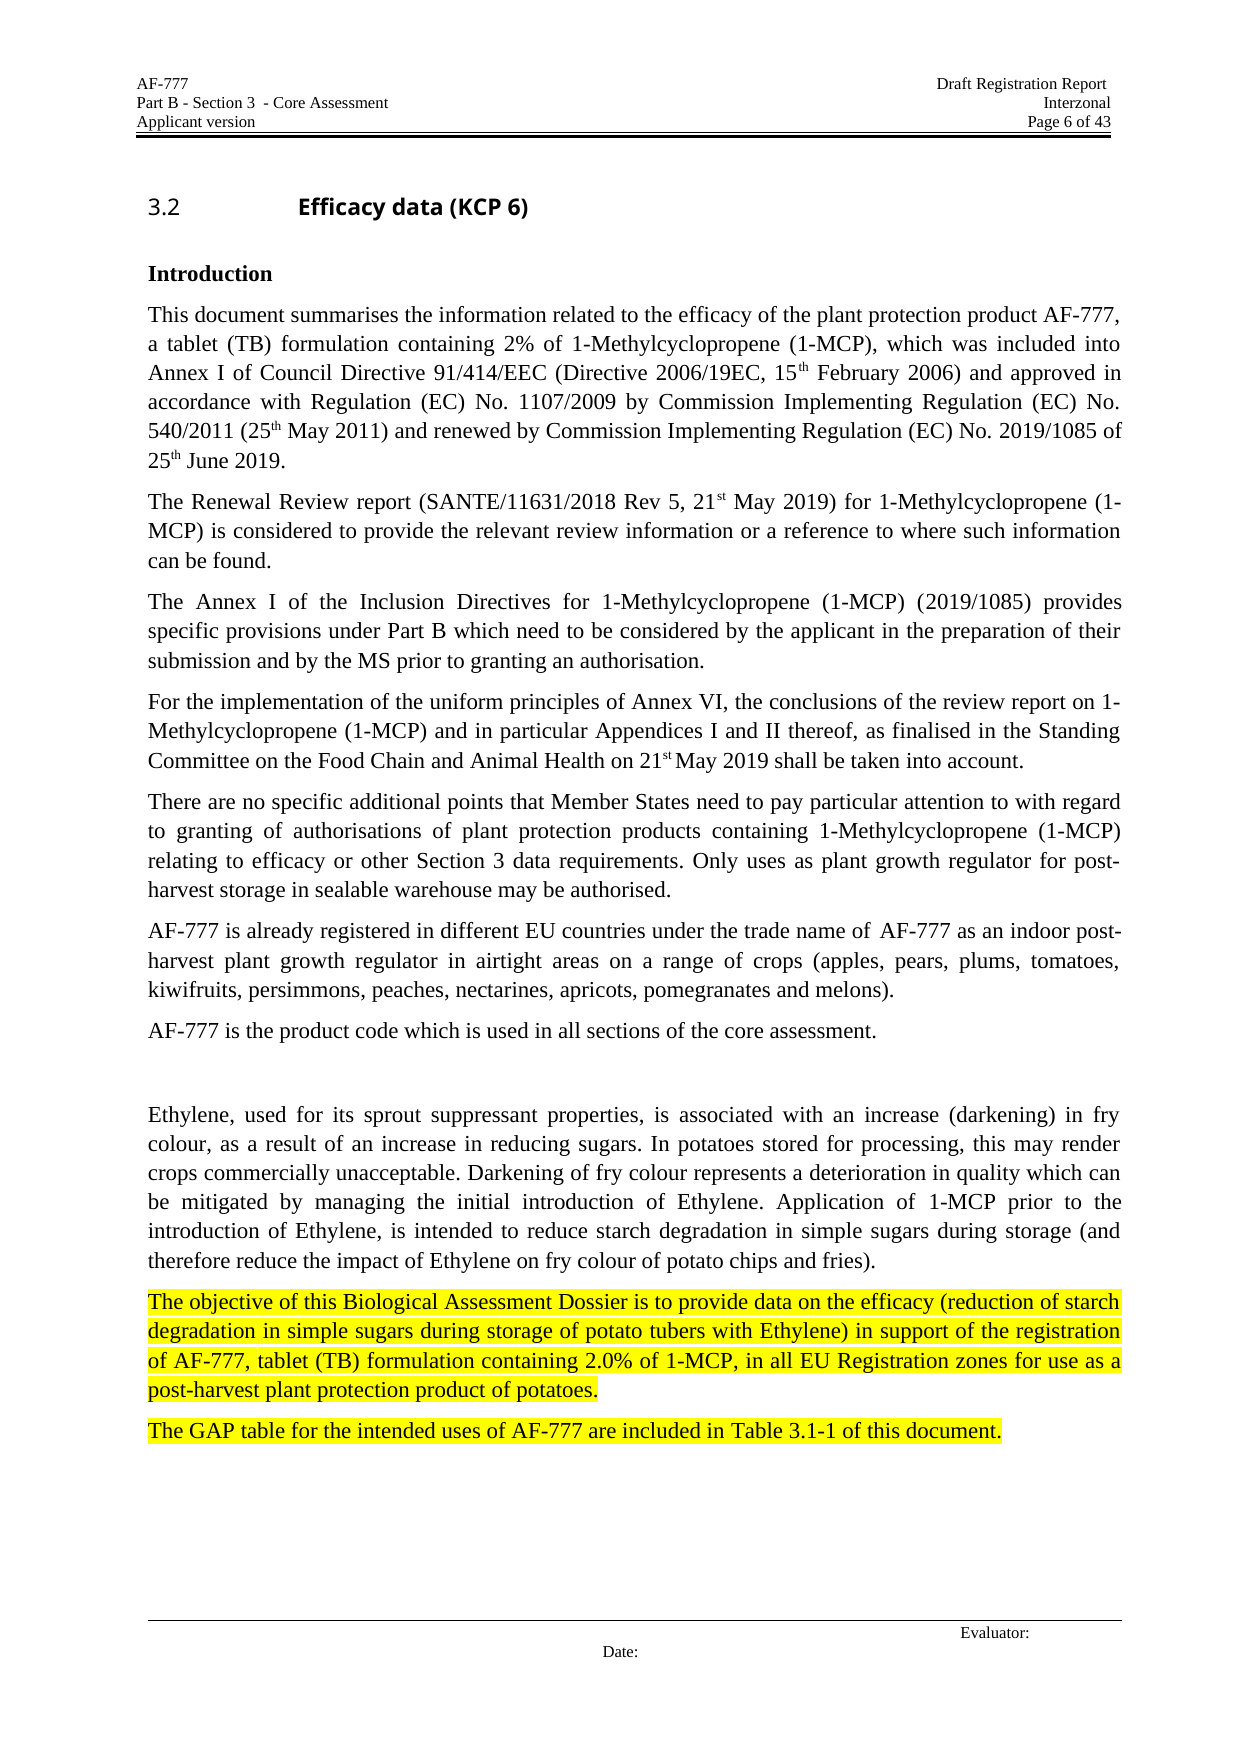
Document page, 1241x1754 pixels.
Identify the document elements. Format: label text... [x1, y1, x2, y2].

text The objective of this Biological Assessment Dossier is to provide data on the efficacy (reduction of starch degradation in simple sugars during storage of potato tubers with Ethylene) in support of the registration of AF-777, tablet (TB) formulation containing 2.0% of 1-MCP, in all EU Registration zones for use as a post-harvest plant protection product of potatoes. [148, 1344, 1122, 1403]
text Introduction [148, 260, 1122, 286]
text The Renewal Review report (SANTE/11631/2018 Rev 5, 21st May 2019) for 1-Methylcyclopropene (1-MCP) is considered to provide the relevant review information or a reference to where such information can be found. [148, 486, 1122, 574]
text Ethylene, used for its sprout suppressant properties, is associated with an increase (darkening) in fry colour, as a result of an increase in reducing sugars. In potatoes stored for processing, this may render crops commercially unacceptable. Darkening of fry colour represents a deterioration in quality which can be mitigated by managing the initial introduction of Ethylene. Application of 1-MCP prior to the introduction of Ethylene, is intended to reduce starch degradation in simple sugars during storage (and therefore reduce the impact of Ethylene on fry colour of potato chips and fries). [148, 1099, 1122, 1274]
text The Annex I of the Inclusion Directives for 1-Methylcyclopropene (1-MCP) (2019/1085) provides specific provisions under Part B which need to be considered by the applicant in the preparation of their submission and by the MS prior to granting an authorisation. [148, 586, 1122, 674]
subtitle Efficacy data (KCP 6) [148, 191, 1122, 223]
text AF-777 is the product code which is used in all sections of the core assessment. [148, 1016, 1122, 1045]
text This document summarises the information related to the efficacy of the plant protection product AF-777, a tablet (TB) formulation containing 2% of 1-Methylcyclopropene (1-MCP), which was included into Annex I of Council Directive 91/414/EEC (Directive 2006/19EC, 15th February 2006) and approved in accordance with Regulation (EC) No. 1107/2009 by Commission Implementing Regulation (EC) No. 540/2011 (25th May 2011) and renewed by Commission Implementing Regulation (EC) No. 2019/1085 of 25th June 2019. [148, 299, 1122, 474]
text For the implementation of the uniform principles of Annex VI, the conclusions of the review report on 1-Methylcyclopropene (1-MCP) and in particular Appendices I and II thereof, as finalised in the Standing Committee on the Food Chain and Animal Health on 21st May 2019 shall be taken into account. [148, 686, 1122, 774]
text The GAP table for the intended uses of AF-777 are included in Table 3.1-1 of this document. [148, 1416, 1122, 1445]
text AF-777 is already registered in different EU countries under the trade name of AF-777 as an indoor post-harvest plant growth regulator in airtight areas on a range of crops (apples, pears, plums, tomatoes, kiwifruits, persimmons, peaches, nectarines, apricots, pomegranates and melons). [148, 916, 1122, 1003]
text There are no specific additional points that Member States need to pay particular attention to with regard to granting of authorisations of plant protection products containing 1-Methylcyclopropene (1-MCP) relating to efficacy or other Section 3 data requirements. Only uses as plant growth regulator for post-harvest storage in sealable warehouse may be authorised. [148, 786, 1122, 903]
